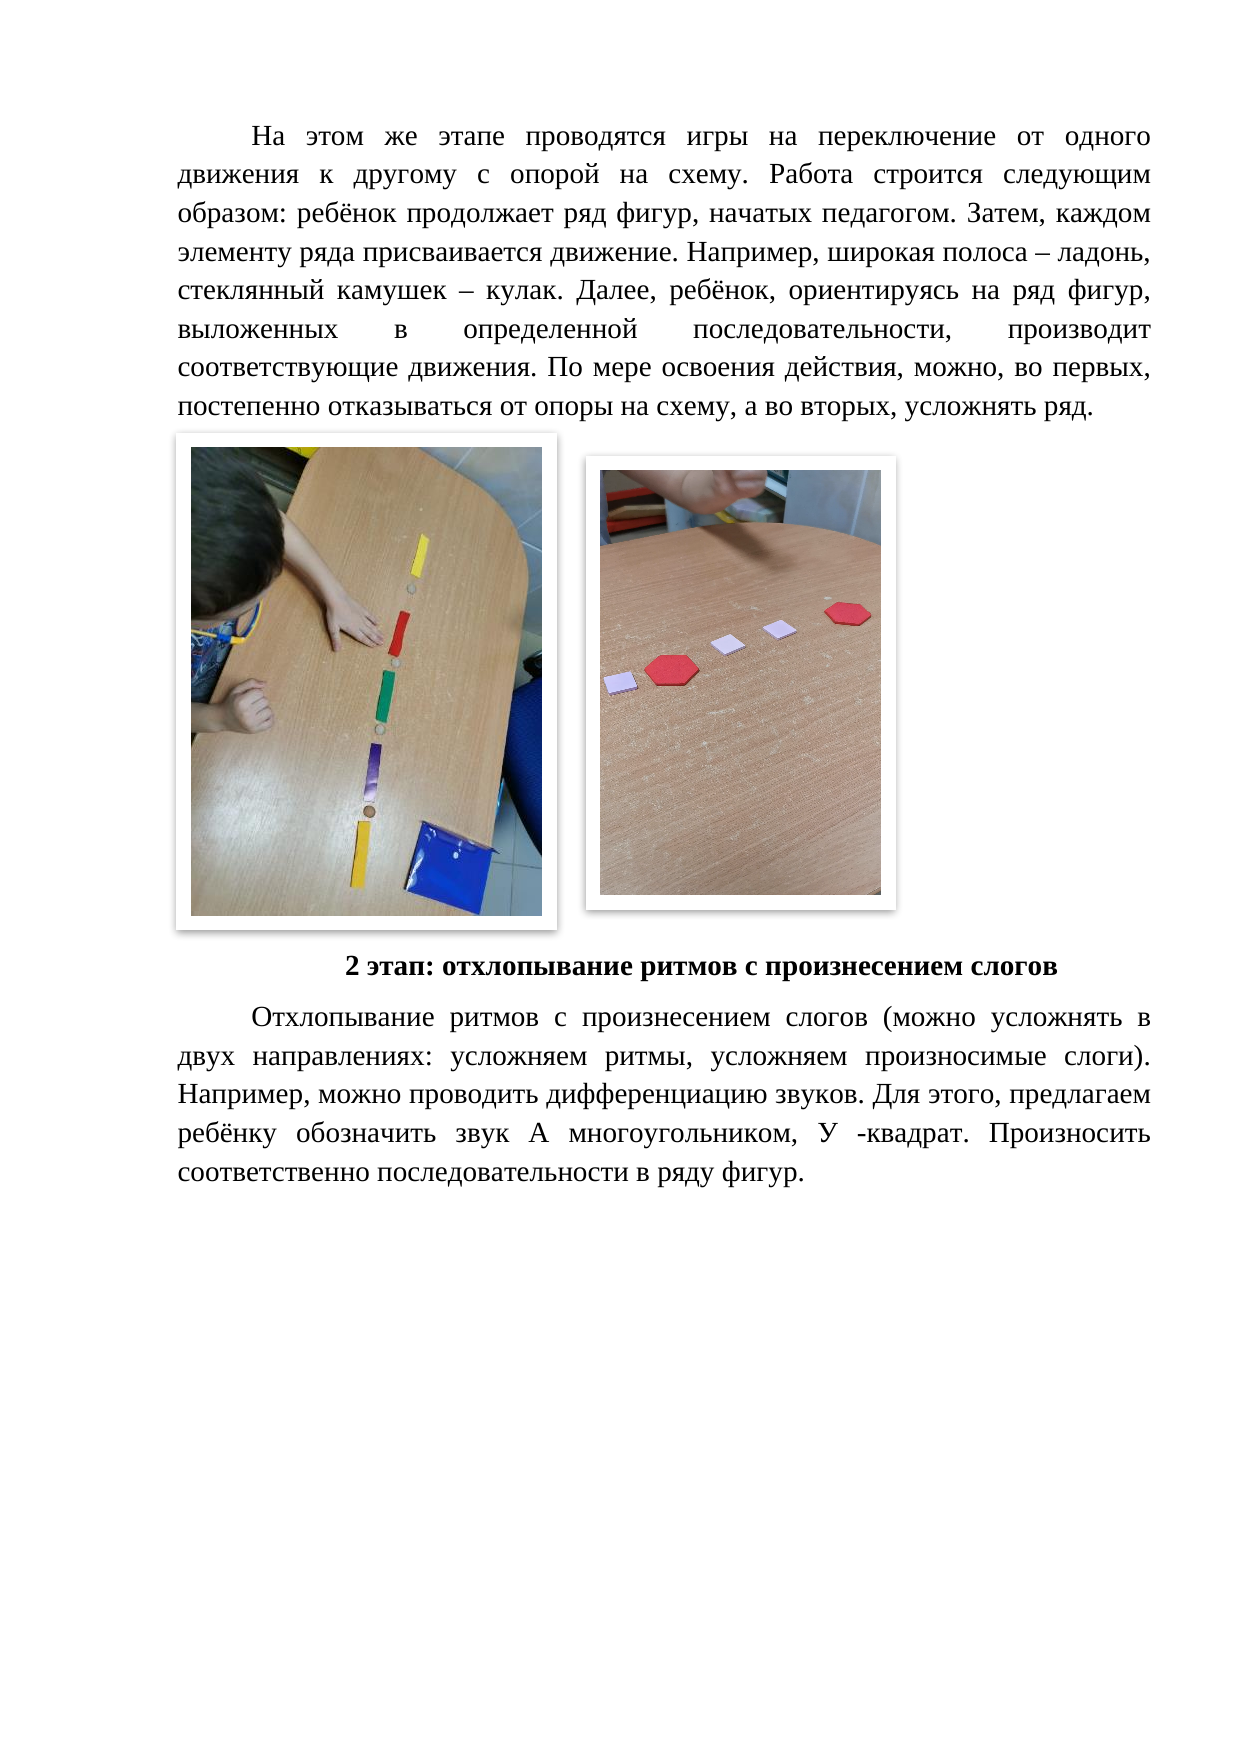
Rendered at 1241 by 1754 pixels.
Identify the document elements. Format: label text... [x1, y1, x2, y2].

picture [191, 447, 542, 916]
picture [600, 470, 881, 895]
text Отхлопывание ритмов с произнесением слогов (можно усложнять в двух направлениях: усложняем ритмы, усложняем произносимые слоги). Например, можно проводить дифференциацию звуков. Для этого, предлагаем ребёнку обозначить звук А многоугольником, У -квадрат. Произносить соответственно последовательности в ряду фигур. [177, 999, 1152, 1187]
text На этом же этапе проводятся игры на переключение от одного движения к другому с опорой на схему. Работа строится следующим образом: ребёнок продолжает ряд фигур, начатых педагогом. Затем, каждом элементу ряда присваивается движение. Например, широкая полоса – ладонь, стеклянный камушек – кулак. Далее, ребёнок, ориентируясь на ряд фигур, выложенных в определенной последовательности, производит соответствующие движения. По мере освоения действия, можно, во первых, постепенно отказываться от опоры на схему, а во вторых, усложнять ряд. [177, 118, 1152, 421]
text 2 этап: отхлопывание ритмов с произнесением слогов [177, 948, 1152, 982]
